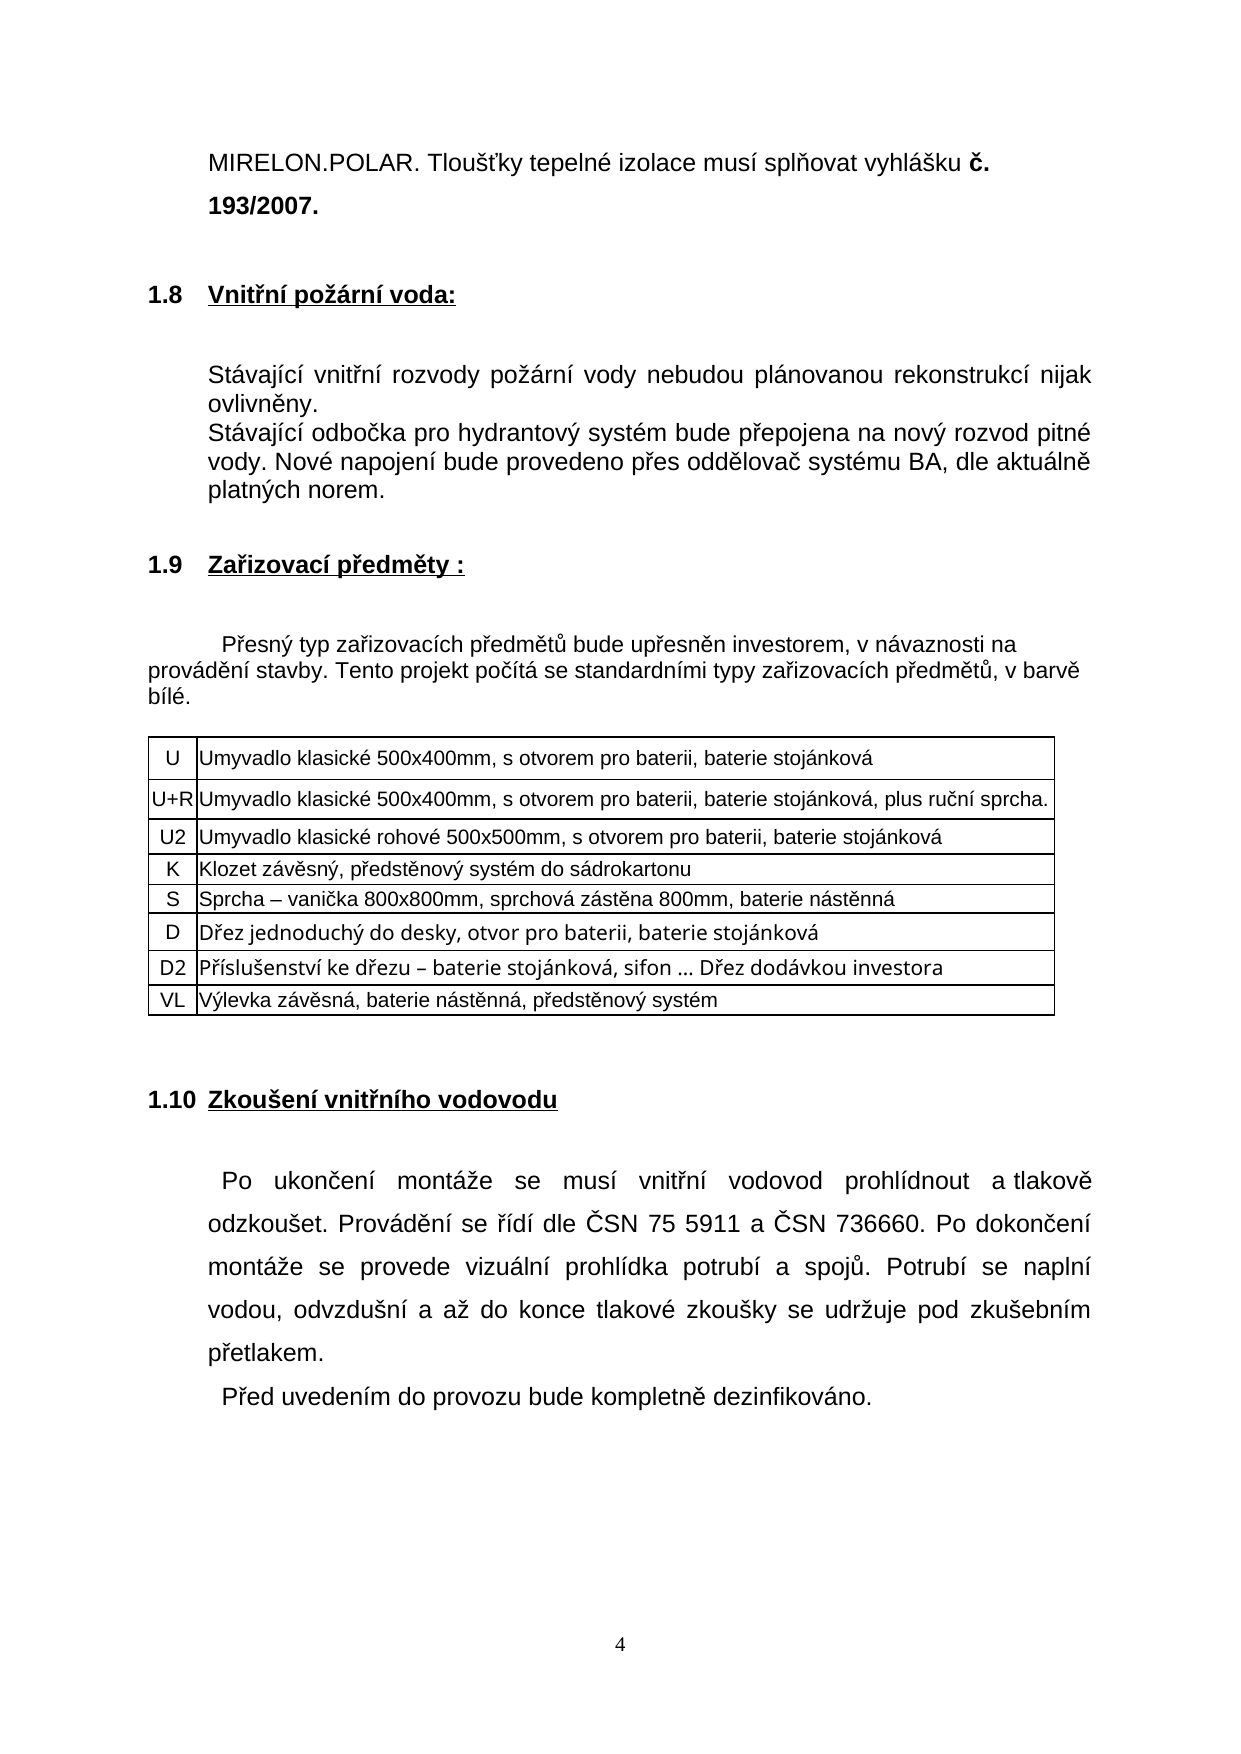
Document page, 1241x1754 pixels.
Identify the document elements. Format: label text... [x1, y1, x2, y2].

table_header U [149, 738, 196, 779]
table_cell U+R [149, 780, 196, 818]
subtitle Zkoušení vnitřního vodovodu [148, 1085, 1093, 1114]
table_cell Dřez jednoduchý do desky, otvor pro baterii, baterie stojánková [198, 914, 1054, 950]
subtitle Zařizovací předměty : [148, 550, 1093, 579]
table_cell K [149, 855, 196, 884]
table_cell S [149, 885, 196, 912]
table_cell D2 [149, 951, 196, 984]
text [208, 148, 1093, 219]
table_cell VL [149, 986, 196, 1014]
table_cell Sprcha – vanička 800x800mm, sprchová zástěna 800mm, baterie nástěnná [198, 885, 1054, 912]
table_cell Klozet závěsný, předstěnový systém do sádrokartonu [198, 855, 1054, 884]
table_cell U2 [149, 820, 196, 853]
table_cell Umyvadlo klasické 500x400mm, s otvorem pro baterii, baterie stojánková, plus ruční sprcha. [198, 780, 1054, 818]
text Stávající vnitřní rozvody požární vody nebudou plánovanou rekonstrukcí nijak ovlivněny. [208, 360, 1093, 418]
text Přesný typ zařizovacích předmětů bude upřesněn investorem, v návaznosti na provádění stavby. Tento projekt počítá se standardními typy zařizovacích předmětů, v barvě bílé. [148, 631, 1093, 709]
table_cell D [149, 914, 196, 950]
table_cell Umyvadlo klasické rohové 500x500mm, s otvorem pro baterii, baterie stojánková [198, 820, 1054, 853]
subtitle Vnitřní požární voda: [148, 280, 1093, 308]
text Po ukončení montáže se musí vnitřní vodovod prohlídnout a tlakově odzkoušet. Provádění se řídí dle ČSN 75 5911 a ČSN 736660. Po dokončení montáže se provede vizuální prohlídka potrubí a spojů. Potrubí se naplní vodou, odvzdušní a až do konce tlakové zkoušky se udržuje pod zkušebním přetlakem. [208, 1166, 1093, 1367]
text Před uvedením do provozu bude kompletně dezinfikováno. [208, 1382, 1093, 1410]
table_cell Příslušenství ke dřezu – baterie stojánková, sifon … Dřez dodávkou investora [198, 951, 1054, 984]
table_cell Výlevka závěsná, baterie nástěnná, předstěnový systém [198, 986, 1054, 1014]
text Stávající odbočka pro hydrantový systém bude přepojena na nový rozvod pitné vody. Nové napojení bude provedeno přes oddělovač systému BA, dle aktuálně platných norem. [208, 418, 1093, 504]
table_header Umyvadlo klasické 500x400mm, s otvorem pro baterii, baterie stojánková [198, 738, 1054, 779]
